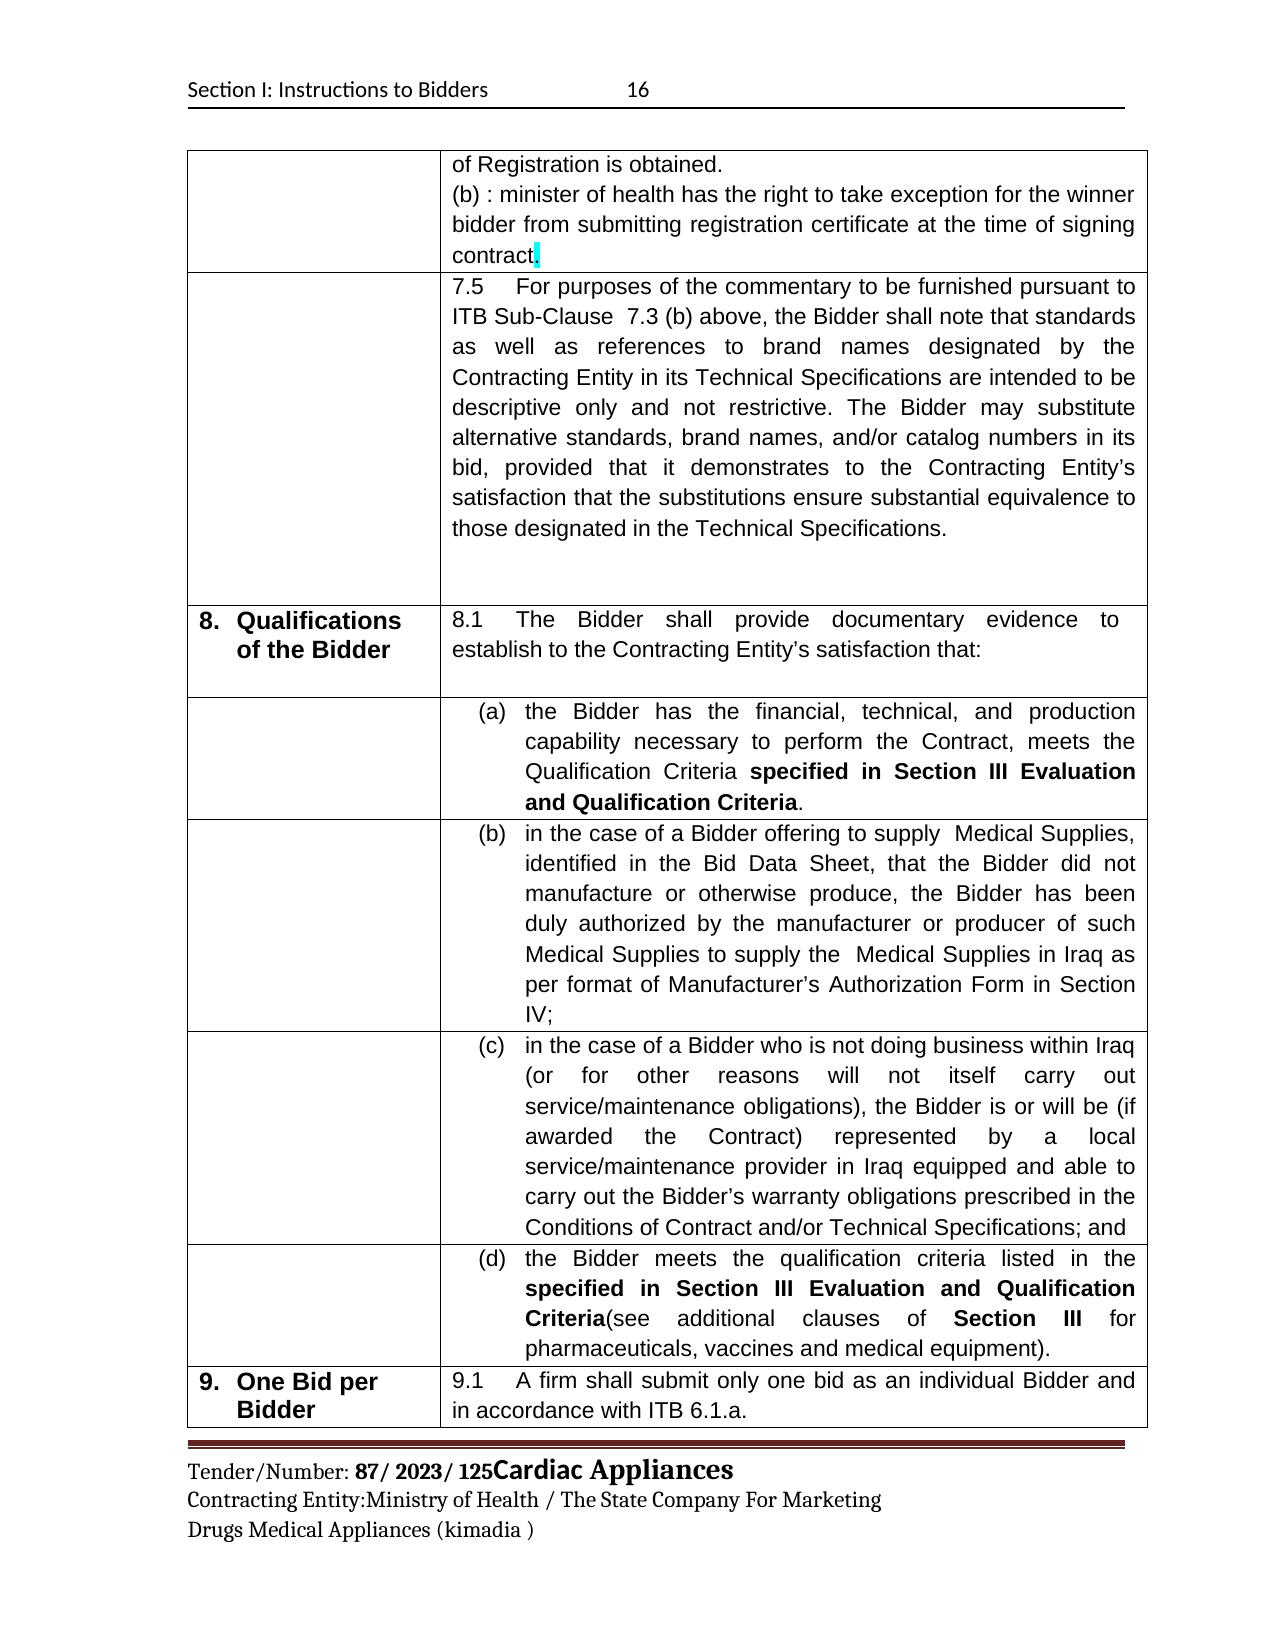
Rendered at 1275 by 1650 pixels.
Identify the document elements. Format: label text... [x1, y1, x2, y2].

table_cell (a) the Bidder has the financial, technical, and production capability necessary to perform the Contract, meets the Qualification Criteria specified in Section III Evaluation and Qualification Criteria. [441, 698, 1147, 819]
table_cell (d) the Bidder meets the qualification criteria listed in the specified in Section III Evaluation and Qualification Criteria(see additional clauses of Section III for pharmaceuticals, vaccines and medical equipment). [441, 1245, 1147, 1366]
table_cell [188, 698, 440, 819]
table_cell (b) in the case of a Bidder offering to supply Medical Supplies, identified in the Bid Data Sheet, that the Bidder did not manufacture or otherwise produce, the Bidder has been duly authorized by the manufacturer or producer of such Medical Supplies to supply the Medical Supplies in Iraq as per format of Manufacturer’s Authorization Form in Section IV; [441, 820, 1147, 1031]
table_cell 9.1 A firm shall submit only one bid as an individual Bidder and in accordance with ITB 6.1.a. [441, 1367, 1147, 1427]
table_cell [441, 151, 1147, 272]
table_cell [188, 151, 440, 272]
table_cell [188, 820, 440, 1031]
table_cell 8.1 The Bidder shall provide documentary evidence to establish to the Contracting Entity’s satisfaction that: [441, 606, 1147, 697]
table_cell [188, 273, 440, 605]
table_cell [188, 1032, 440, 1244]
table_cell 8. Qualifications of the Bidder [188, 606, 440, 697]
table_cell (c) in the case of a Bidder who is not doing business within Iraq (or for other reasons will not itself carry out service/maintenance obligations), the Bidder is or will be (if awarded the Contract) represented by a local service/maintenance provider in Iraq equipped and able to carry out the Bidder’s warranty obligations prescribed in the Conditions of Contract and/or Technical Specifications; and [441, 1032, 1147, 1244]
table_cell [188, 1245, 440, 1366]
table_cell 7.5 For purposes of the commentary to be furnished pursuant to ITB Sub-Clause 7.3 (b) above, the Bidder shall note that standards as well as references to brand names designated by the Contracting Entity in its Technical Specifications are intended to be descriptive only and not restrictive. The Bidder may substitute alternative standards, brand names, and/or catalog numbers in its bid, provided that it demonstrates to the Contracting Entity’s satisfaction that the substitutions ensure substantial equivalence to those designated in the Technical Specifications. [441, 273, 1147, 605]
table_cell 9. One Bid per Bidder [188, 1367, 440, 1427]
